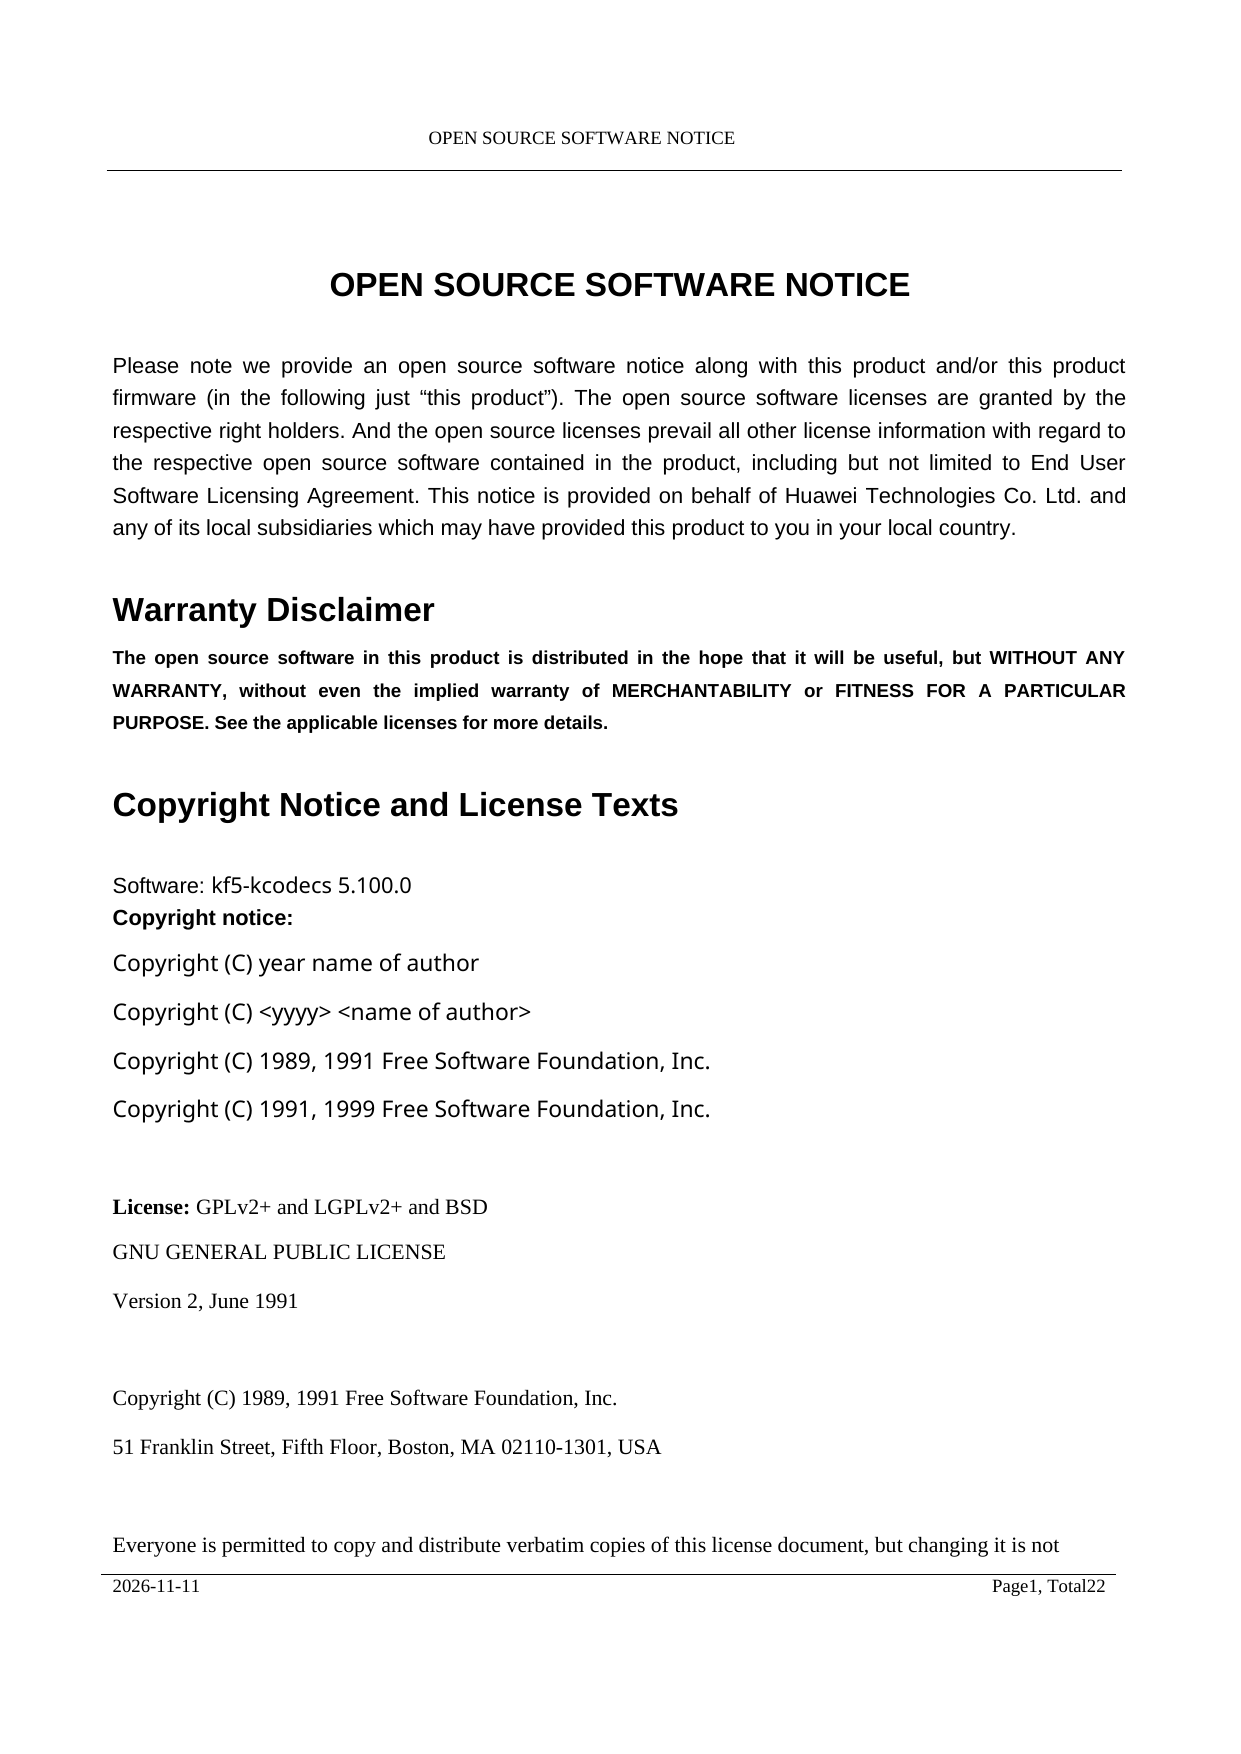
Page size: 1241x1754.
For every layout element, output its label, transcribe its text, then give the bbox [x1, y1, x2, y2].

text Please note we provide an open source software notice along with this product and/or this product firmware (in the following just “this product”). The open source software licenses are granted by the respective right holders. And the open source licenses prevail all other license information with regard to the respective open source software contained in the product, including but not limited to End User Software Licensing Agreement. This notice is provided on behalf of Huawei Technologies Co. Ltd. and any of its local subsidiaries which may have provided this product to you in your local country. [112, 349, 1128, 544]
text Copyright Notice and License Texts [112, 771, 1128, 836]
text OPEN SOURCE SOFTWARE NOTICE [112, 251, 1128, 316]
text Software: kf5-kcodecs 5.100.0 [112, 869, 1128, 901]
text License: GPLv2+ and LGPLv2+ and BSD [112, 1190, 1128, 1223]
text Warranty Disclaimer [112, 576, 1128, 641]
text Copyright notice: [112, 901, 1128, 934]
text Copyright (C) year name of author Copyright (C) <yyyy> <name of author> Copyright (C) 1989, 1991 Free Software Foundation, Inc. Copyright (C) 1991, 1999 Free Software Foundation, Inc. [112, 947, 1128, 1174]
text The open source software in this product is distributed in the hope that it will be useful, but WITHOUT ANY WARRANTY, without even the implied warranty of MERCHANTABILITY or FITNESS FOR A PARTICULAR PURPOSE. See the applicable licenses for more details. [112, 641, 1128, 739]
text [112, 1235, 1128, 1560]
